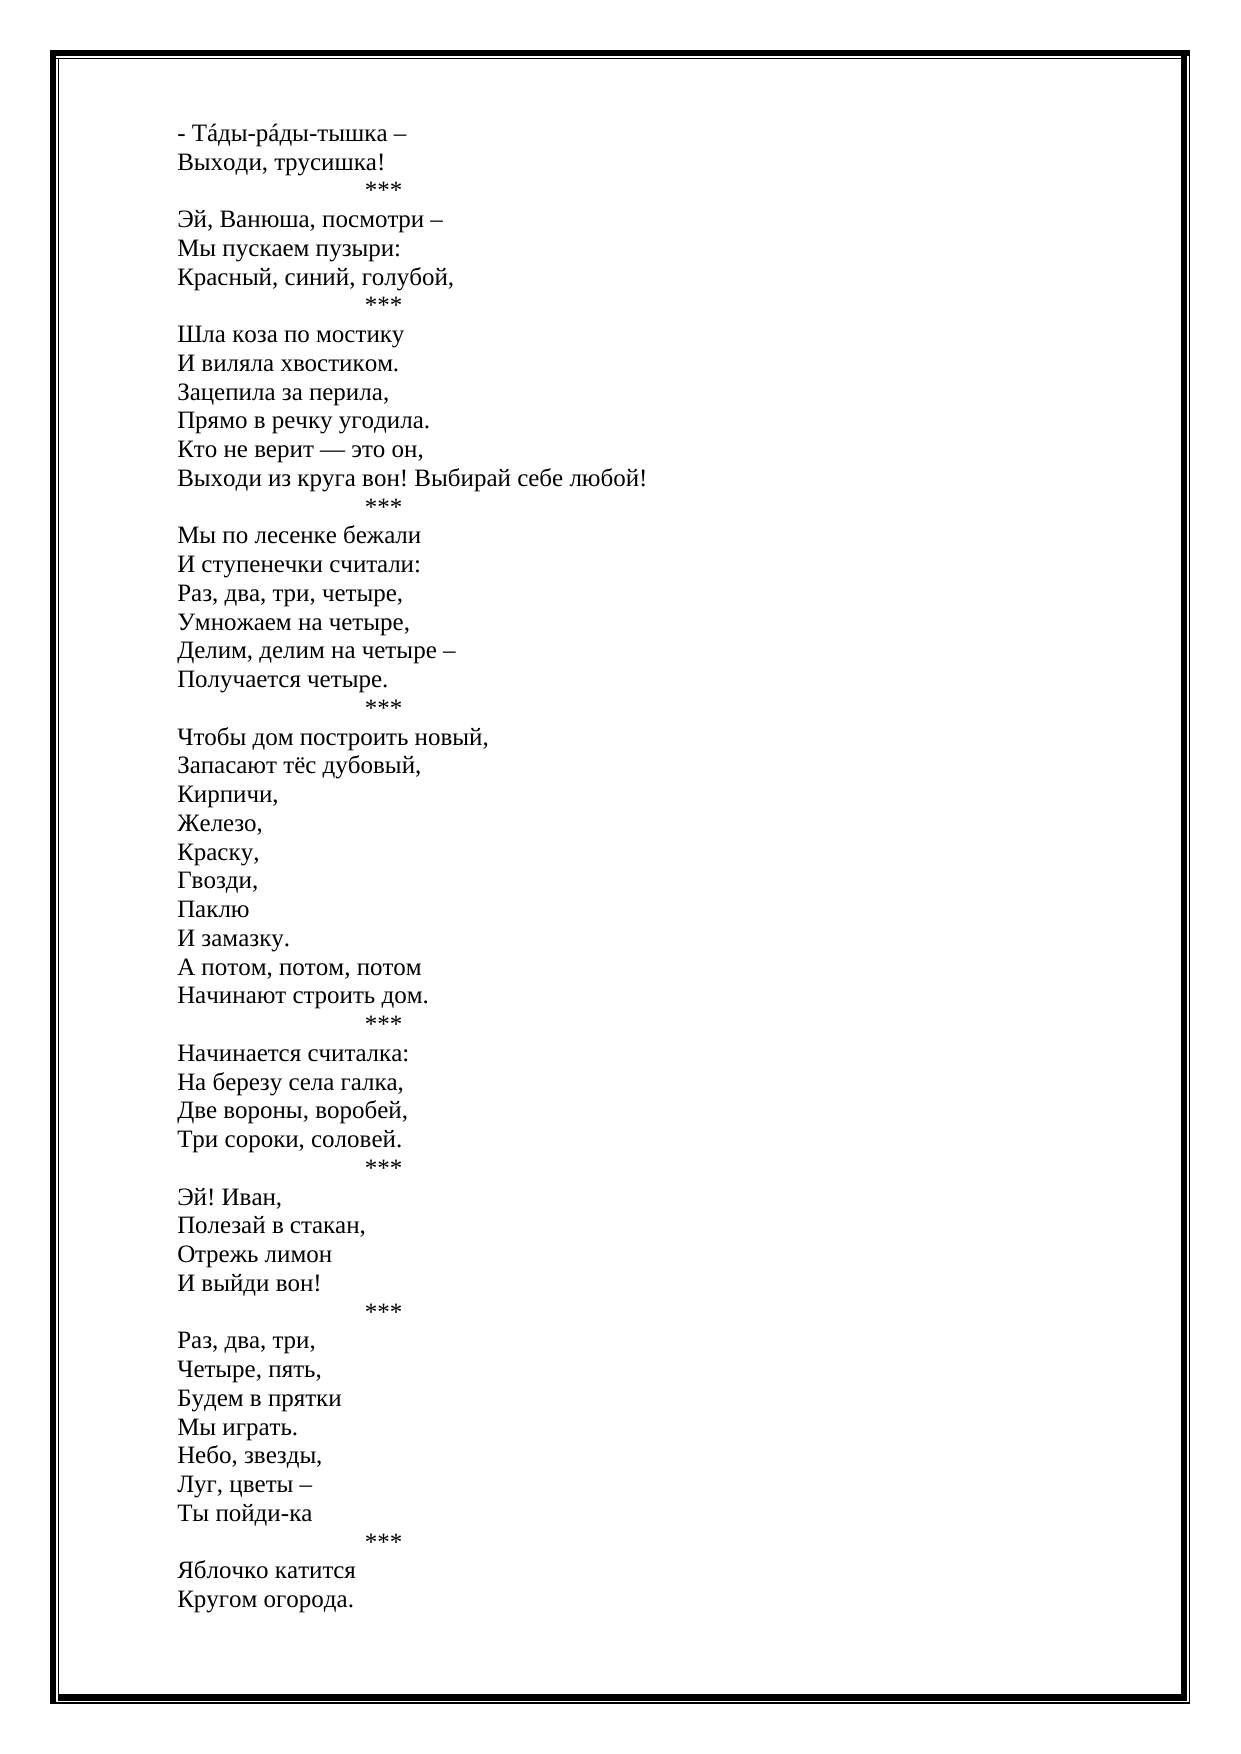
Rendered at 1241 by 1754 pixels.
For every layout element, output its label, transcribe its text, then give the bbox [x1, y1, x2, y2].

text Паклю [177, 894, 1152, 923]
text Три сороки, соловей. [177, 1124, 1152, 1153]
text *** [177, 176, 1152, 204]
text Яблочко катится [177, 1556, 1152, 1584]
text И замазку. [177, 923, 1152, 952]
text Ты пойди-ка [177, 1498, 1152, 1527]
text Мы пускаем пузыри: [177, 233, 1152, 262]
text Эй, Ванюша, посмотри – [177, 204, 1152, 233]
text Делим, делим на четыре – [177, 636, 1152, 664]
text Умножаем на четыре, [177, 607, 1152, 636]
text Кто не верит — это он, [177, 434, 1152, 463]
text Начинают строить дом. [177, 981, 1152, 1009]
text *** [177, 693, 1152, 722]
text Мы по лесенке бежали [177, 521, 1152, 549]
text *** [177, 492, 1152, 521]
text Две вороны, воробей, [177, 1096, 1152, 1124]
text А потом, потом, потом [177, 952, 1152, 981]
text Выходи, трусишка! [177, 147, 1152, 176]
text *** [177, 1527, 1152, 1556]
text Раз, два, три, [177, 1326, 1152, 1354]
text Будем в прятки [177, 1383, 1152, 1412]
text И виляла хвостиком. [177, 348, 1152, 377]
text *** [177, 1297, 1152, 1326]
text Кругом огорода. [177, 1584, 1152, 1613]
text Эй! Иван, [177, 1182, 1152, 1211]
text Небо, звезды, [177, 1441, 1152, 1469]
text Раз, два, три, четыре, [177, 578, 1152, 607]
text На березу села галка, [177, 1067, 1152, 1096]
text Четыре, пять, [177, 1354, 1152, 1383]
text Луг, цветы – [177, 1469, 1152, 1498]
text Шла коза по мостику [177, 319, 1152, 348]
text *** [177, 291, 1152, 319]
text Полезай в стакан, [177, 1211, 1152, 1239]
text Гвозди, [177, 866, 1152, 894]
text Начинается считалка: [177, 1038, 1152, 1067]
text Получается четыре. [177, 664, 1152, 693]
text Чтобы дом построить новый, [177, 722, 1152, 751]
text Мы играть. [177, 1412, 1152, 1441]
text *** [177, 1009, 1152, 1038]
text *** [177, 1153, 1152, 1182]
text Зацепила за перила, [177, 377, 1152, 406]
text Выходи из круга вон! Выбирай себе любой! [177, 463, 1152, 492]
text И ступенечки считали: [177, 549, 1152, 578]
text Кирпичи, [177, 779, 1152, 808]
text Краску, [177, 837, 1152, 866]
text Красный, синий, голубой, [177, 262, 1152, 291]
text И выйди вон! [177, 1268, 1152, 1297]
text Отрежь лимон [177, 1239, 1152, 1268]
text Железо, [177, 808, 1152, 837]
text - Тáды-рáды-тышка – [177, 118, 1152, 147]
text Прямо в речку угодила. [177, 406, 1152, 434]
text Запасают тёс дубовый, [177, 751, 1152, 779]
